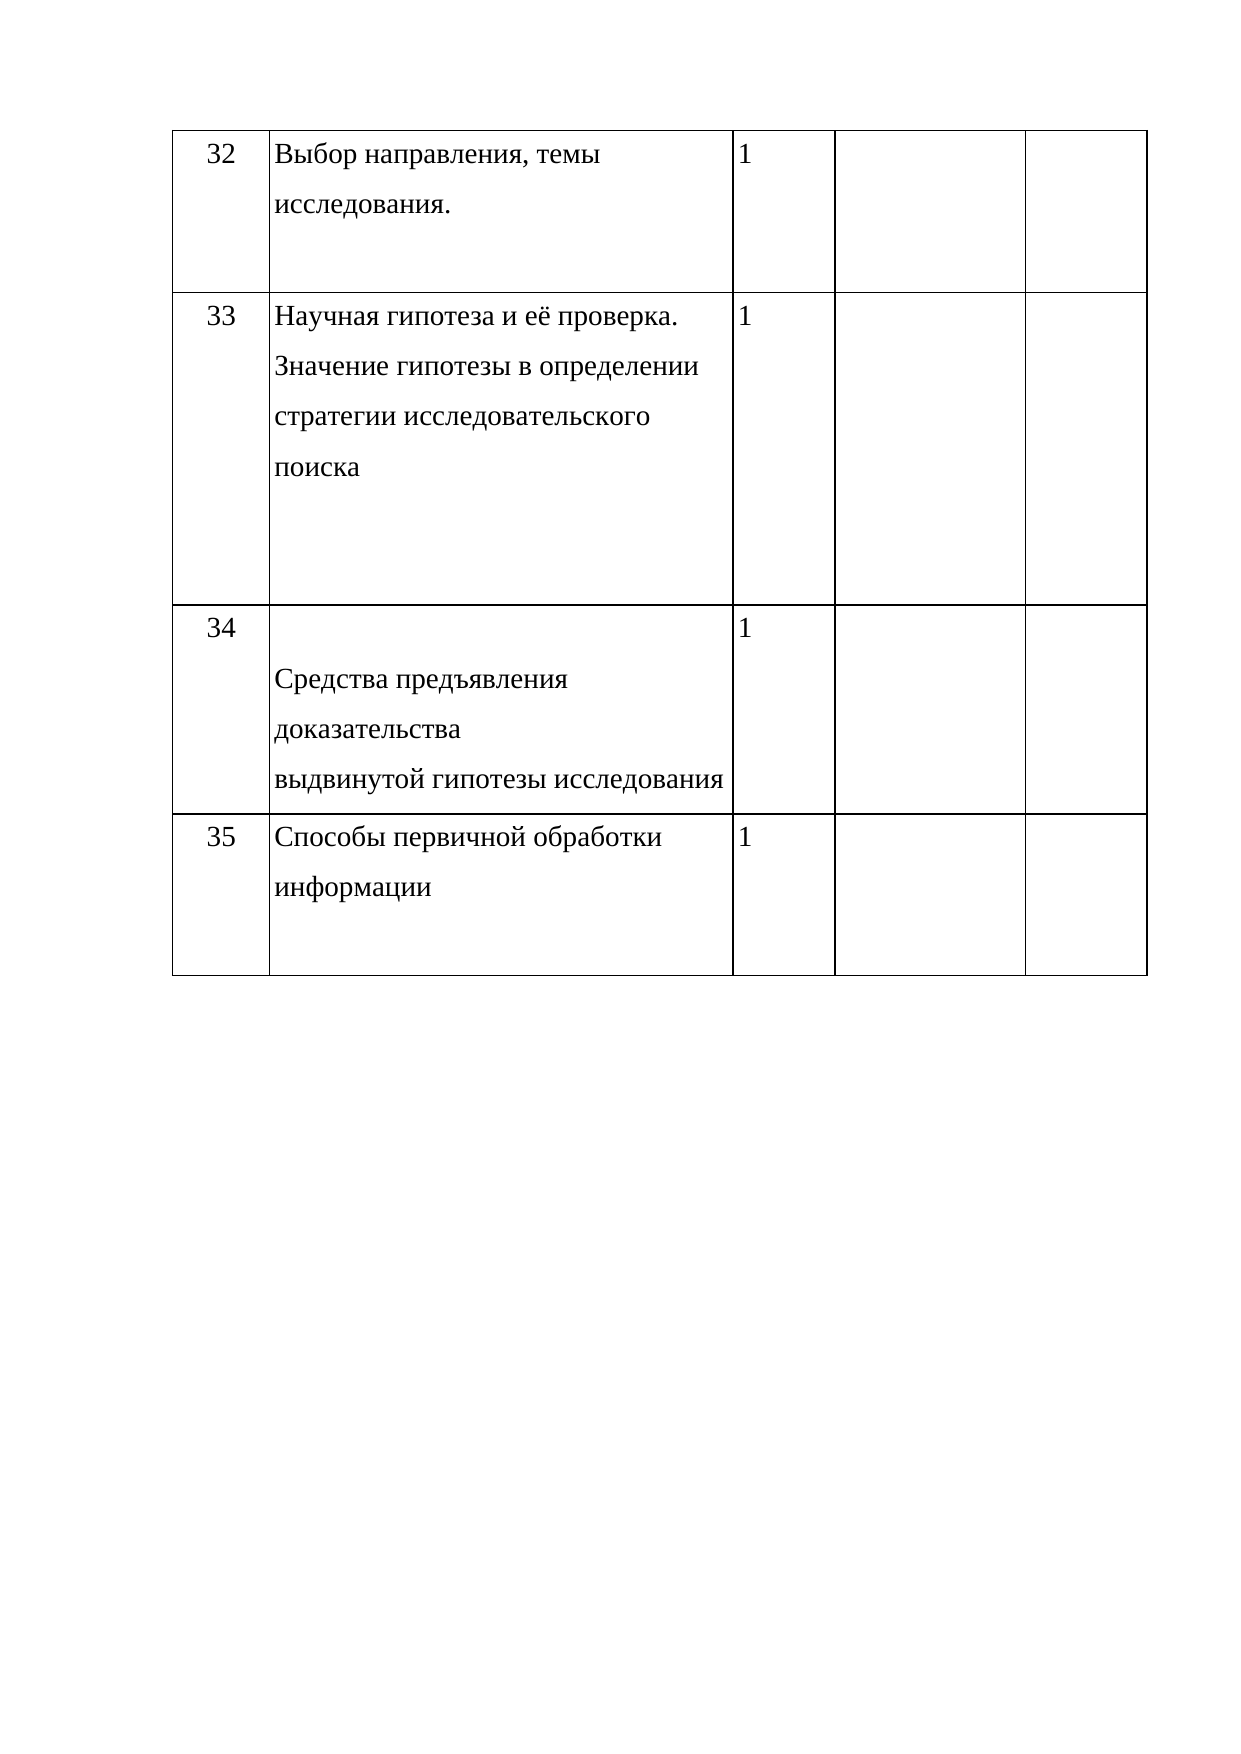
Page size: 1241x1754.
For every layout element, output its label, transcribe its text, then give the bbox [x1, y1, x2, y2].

table_cell 1 [734, 131, 834, 292]
table_cell Выбор направления, темы исследования. [270, 131, 732, 292]
table_cell [1026, 131, 1146, 292]
table_cell Средства предъявления доказательства выдвинутой гипотезы исследования [270, 606, 732, 813]
table_cell [836, 131, 1025, 292]
table_cell 1 [734, 293, 834, 604]
table_cell 34 [173, 606, 269, 813]
table_cell Научная гипотеза и её проверка. Значение гипотезы в определении стратегии исследовательского поиска [270, 293, 732, 604]
table_cell 32 [173, 131, 269, 292]
table_cell [1026, 293, 1146, 604]
table_cell 1 [734, 606, 834, 813]
table_cell [836, 815, 1025, 974]
table_cell [836, 293, 1025, 604]
table_cell [836, 606, 1025, 813]
table_cell [1026, 815, 1146, 974]
table_cell Способы первичной обработки информации [270, 815, 732, 974]
table_cell 35 [173, 815, 269, 974]
table_cell [1026, 606, 1146, 813]
table_cell 33 [173, 293, 269, 604]
table_cell 1 [734, 815, 834, 974]
